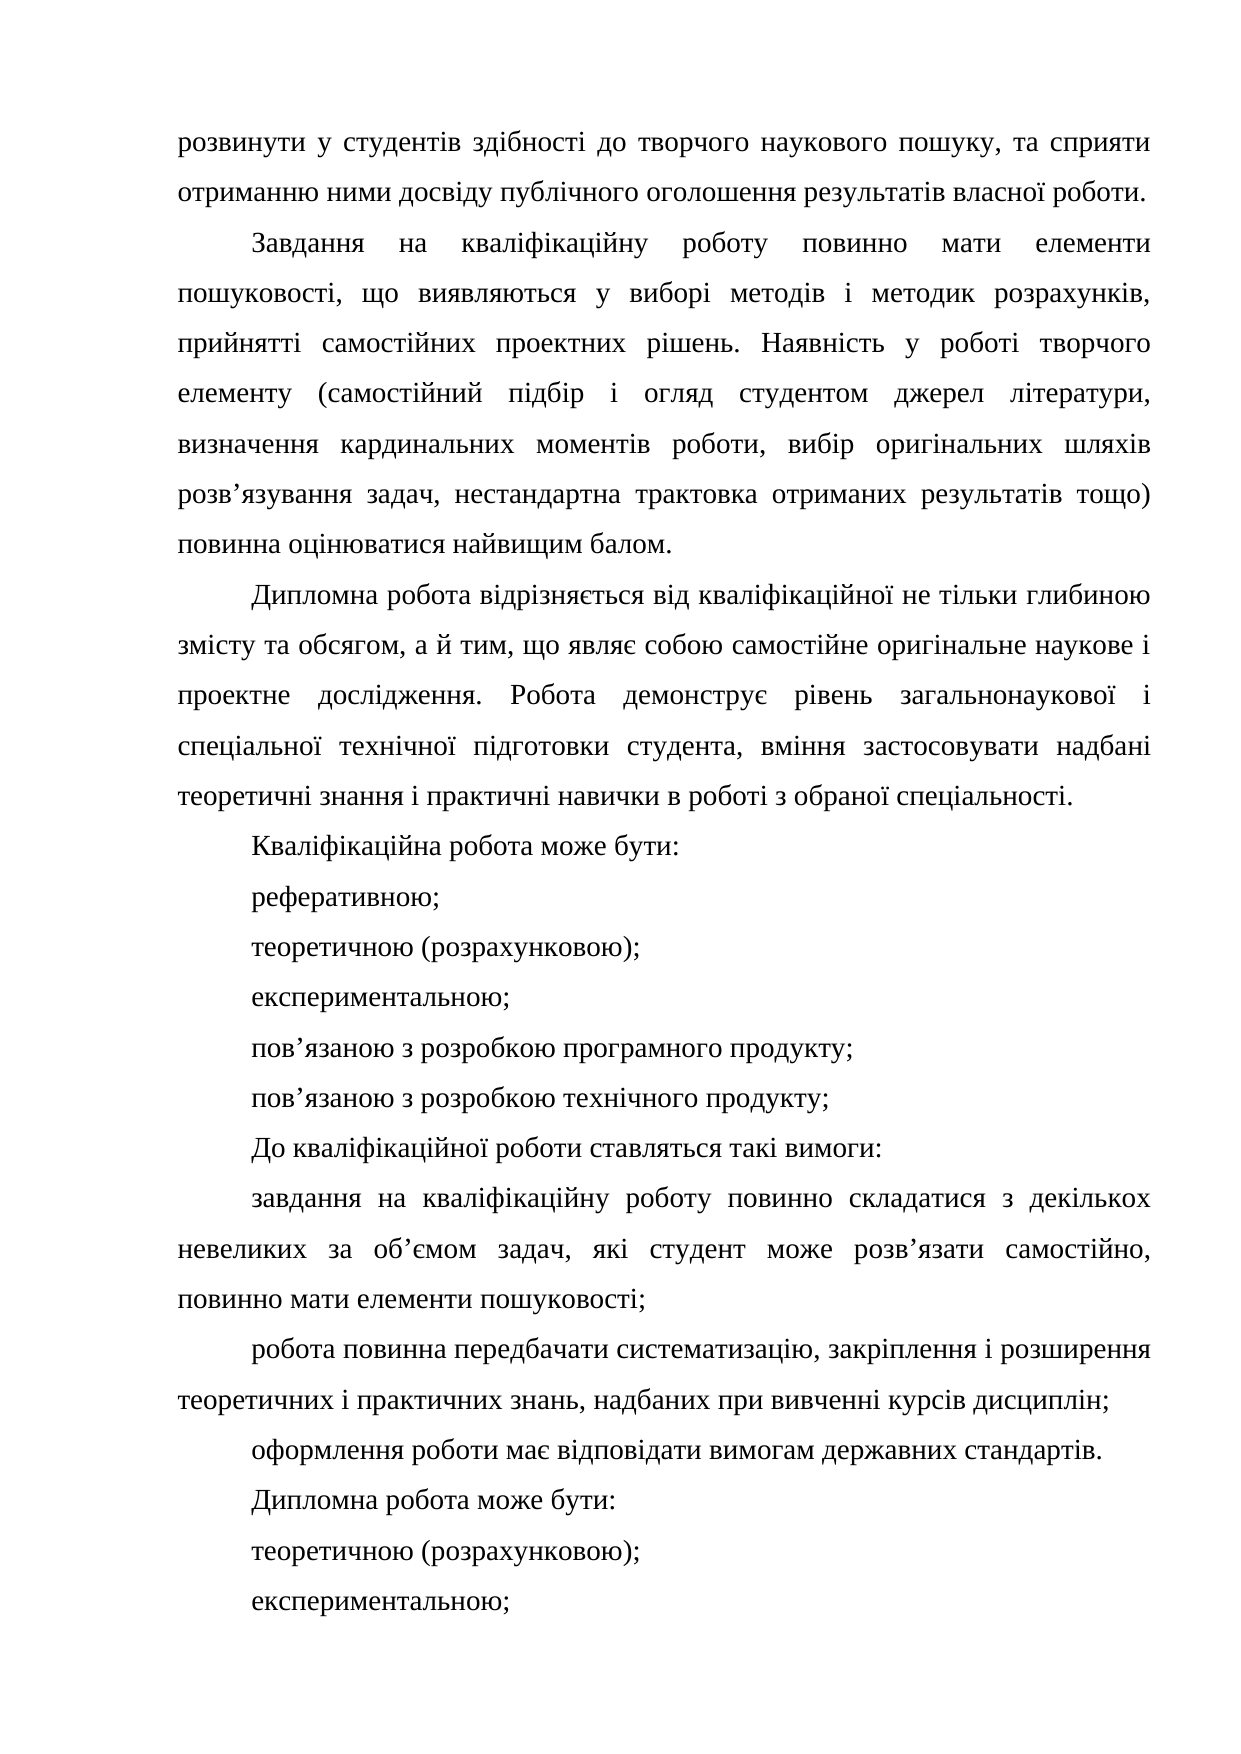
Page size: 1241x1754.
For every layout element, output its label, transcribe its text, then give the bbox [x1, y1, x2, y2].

text реферативною; [177, 879, 1152, 912]
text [177, 124, 1152, 208]
text теоретичною (розрахунковою); [177, 929, 1152, 963]
text завдання на кваліфікаційну роботу повинно складатися з декількох невеликих за об’ємом задач, які студент може розв’язати самостійно, повинно мати елементи пошуковості; [177, 1181, 1152, 1315]
text оформлення роботи має відповідати вимогам державних стандартів. [177, 1432, 1152, 1466]
text До кваліфікаційної роботи ставляться такі вимоги: [177, 1130, 1152, 1164]
text експериментальною; [177, 979, 1152, 1013]
text Кваліфікаційна робота може бути: [177, 828, 1152, 862]
text пов’язаною з розробкою програмного продукту; [177, 1030, 1152, 1063]
text пов’язаною з розробкою технічного продукту; [177, 1080, 1152, 1113]
text експериментальною; [177, 1583, 1152, 1617]
text робота повинна передбачати систематизацію, закріплення і розширення теоретичних і практичних знань, надбаних при вивченні курсів дисциплін; [177, 1332, 1152, 1415]
text теоретичною (розрахунковою); [177, 1533, 1152, 1566]
text Завдання на кваліфікаційну роботу повинно мати елементи пошуковості, що виявляються у виборі методів і методик розрахунків, прийнятті самостійних проектних рішень. Наявність у роботі творчого елементу (самостійний підбір і огляд студентом джерел літератури, визначення кардинальних моментів роботи, вибір оригінальних шляхів розв’язування задач, нестандартна трактовка отриманих результатів тощо) повинна оцінюватися найвищим балом. [177, 225, 1152, 560]
text Дипломна робота може бути: [177, 1482, 1152, 1516]
text Дипломна робота відрізняється від кваліфікаційної не тільки глибиною змісту та обсягом, а й тим, що являє собою самостійне оригінальне наукове і проектне дослідження. Робота демонструє рівень загальнонаукової і спеціальної технічної підготовки студента, вміння застосовувати надбані теоретичні знання і практичні навички в роботі з обраної спеціальності. [177, 577, 1152, 812]
